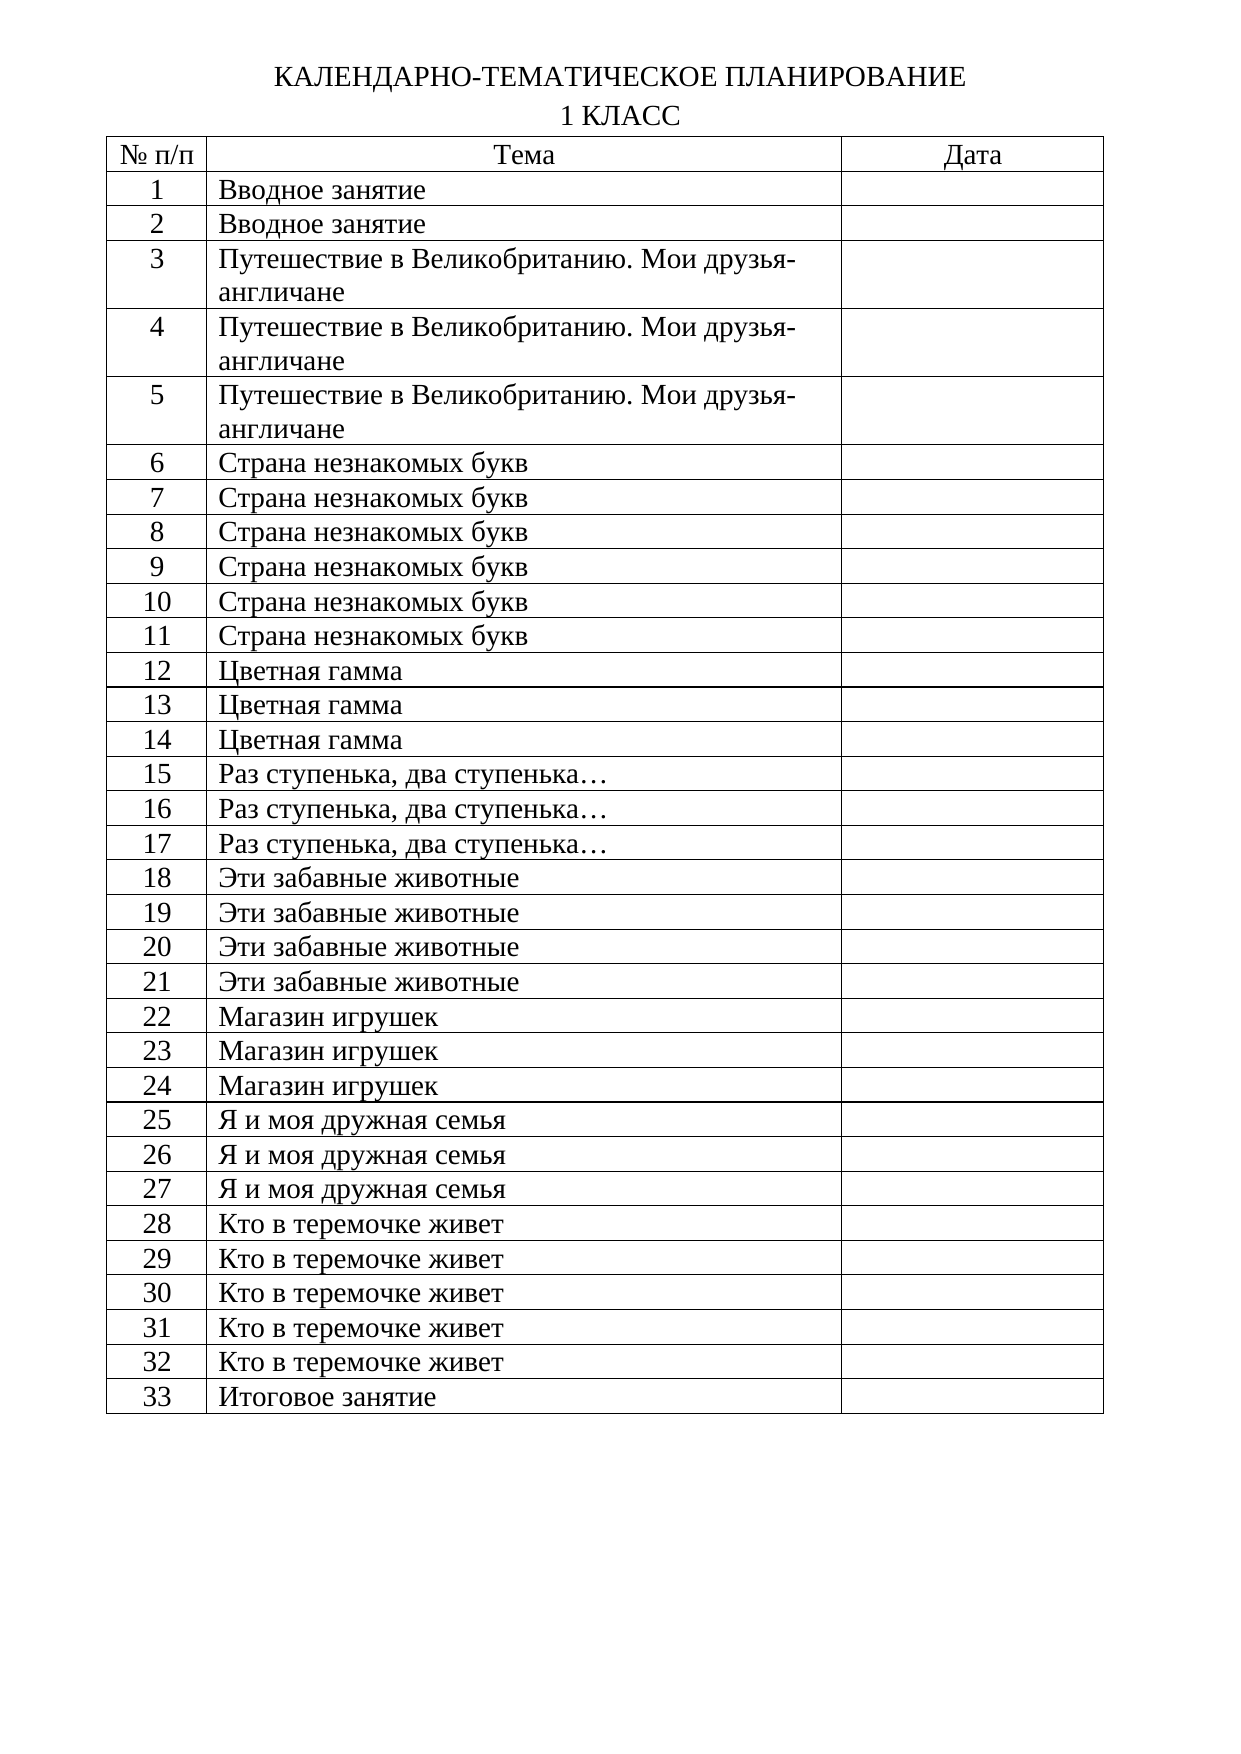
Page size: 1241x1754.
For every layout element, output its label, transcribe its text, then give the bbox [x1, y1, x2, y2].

table_cell 18 [107, 860, 206, 894]
table_header Дата [842, 137, 1103, 171]
table_cell [842, 241, 1103, 308]
table_cell 2 [107, 206, 206, 240]
table_cell [842, 172, 1103, 205]
table_cell [842, 860, 1103, 894]
table_cell 21 [107, 964, 206, 998]
table_cell [842, 1206, 1103, 1240]
table_cell [842, 480, 1103, 513]
table_cell Вводное занятие [207, 172, 841, 205]
table_cell [842, 999, 1103, 1032]
table_cell [842, 584, 1103, 617]
table_cell [842, 1137, 1103, 1171]
table_cell 22 [107, 999, 206, 1032]
table_cell 27 [107, 1172, 206, 1205]
table_cell [842, 930, 1103, 963]
table_cell Кто в теремочке живет [207, 1275, 841, 1309]
table_cell Цветная гамма [207, 722, 841, 756]
table_cell [842, 1275, 1103, 1309]
table_cell [842, 1033, 1103, 1067]
table_cell 15 [107, 757, 206, 790]
table_cell Страна незнакомых букв [207, 445, 841, 479]
table_cell [842, 653, 1103, 686]
table_cell Магазин игрушек [207, 999, 841, 1032]
table_cell [842, 1345, 1103, 1378]
table_cell 32 [107, 1345, 206, 1378]
table_cell [842, 1068, 1103, 1101]
table_cell Эти забавные животные [207, 930, 841, 963]
table_cell [842, 722, 1103, 756]
table_cell Я и моя дружная семья [207, 1103, 841, 1136]
table_cell Я и моя дружная семья [207, 1137, 841, 1171]
table_cell Страна незнакомых букв [207, 480, 841, 513]
table_cell [842, 206, 1103, 240]
table_header № п/п [107, 137, 206, 171]
table_cell 25 [107, 1103, 206, 1136]
table_cell Кто в теремочке живет [207, 1206, 841, 1240]
table_cell Итоговое занятие [207, 1379, 841, 1413]
table_cell Страна незнакомых букв [207, 515, 841, 548]
table_cell 10 [107, 584, 206, 617]
table_cell Путешествие в Великобританию. Мои друзья-англичане [207, 241, 841, 308]
table_cell 8 [107, 515, 206, 548]
table_cell Вводное занятие [207, 206, 841, 240]
table_cell 30 [107, 1275, 206, 1309]
table_cell 20 [107, 930, 206, 963]
table_cell 29 [107, 1241, 206, 1274]
table_cell 23 [107, 1033, 206, 1067]
table_cell 7 [107, 480, 206, 513]
table_cell 9 [107, 549, 206, 583]
table_cell 6 [107, 445, 206, 479]
table_cell [842, 445, 1103, 479]
table_cell 3 [107, 241, 206, 308]
table_cell 19 [107, 895, 206, 928]
table_cell 28 [107, 1206, 206, 1240]
table_cell [842, 515, 1103, 548]
table_cell 26 [107, 1137, 206, 1171]
table_cell [842, 1103, 1103, 1136]
table_cell [842, 826, 1103, 859]
table_cell Раз ступенька, два ступенька… [207, 791, 841, 825]
table_cell Эти забавные животные [207, 895, 841, 928]
table_cell 14 [107, 722, 206, 756]
table_cell Цветная гамма [207, 653, 841, 686]
table_cell 24 [107, 1068, 206, 1101]
text 1 КЛАСС [118, 98, 1122, 131]
table_cell Эти забавные животные [207, 964, 841, 998]
table_cell Кто в теремочке живет [207, 1310, 841, 1343]
table_cell 16 [107, 791, 206, 825]
table_cell Цветная гамма [207, 688, 841, 721]
table_cell 17 [107, 826, 206, 859]
table_cell [842, 1379, 1103, 1413]
table_cell 12 [107, 653, 206, 686]
table_cell [842, 618, 1103, 652]
table_cell Раз ступенька, два ступенька… [207, 826, 841, 859]
table_cell [842, 1241, 1103, 1274]
table_cell [842, 895, 1103, 928]
table_cell [842, 377, 1103, 444]
table_cell [842, 1172, 1103, 1205]
table_cell Я и моя дружная семья [207, 1172, 841, 1205]
table_cell Раз ступенька, два ступенька… [207, 757, 841, 790]
table_cell [842, 757, 1103, 790]
table_cell Страна незнакомых букв [207, 549, 841, 583]
table_cell [842, 791, 1103, 825]
table_cell [842, 1310, 1103, 1343]
table_header Тема [207, 137, 841, 171]
table_cell Страна незнакомых букв [207, 618, 841, 652]
table_cell Путешествие в Великобританию. Мои друзья-англичане [207, 309, 841, 376]
table_cell 4 [107, 309, 206, 376]
table_cell Путешествие в Великобританию. Мои друзья-англичане [207, 377, 841, 444]
text КАЛЕНДАРНО-ТЕМАТИЧЕСКОЕ ПЛАНИРОВАНИЕ [118, 59, 1122, 93]
table_cell [842, 688, 1103, 721]
table_cell Магазин игрушек [207, 1068, 841, 1101]
table_cell 1 [107, 172, 206, 205]
table_cell Эти забавные животные [207, 860, 841, 894]
table_cell 33 [107, 1379, 206, 1413]
table_cell [842, 964, 1103, 998]
table_cell [842, 549, 1103, 583]
table_cell Кто в теремочке живет [207, 1241, 841, 1274]
table_cell Страна незнакомых букв [207, 584, 841, 617]
table_cell Магазин игрушек [207, 1033, 841, 1067]
table_cell Кто в теремочке живет [207, 1345, 841, 1378]
table_cell 31 [107, 1310, 206, 1343]
table_cell 11 [107, 618, 206, 652]
table_cell [842, 309, 1103, 376]
table_cell 5 [107, 377, 206, 444]
table_cell 13 [107, 688, 206, 721]
